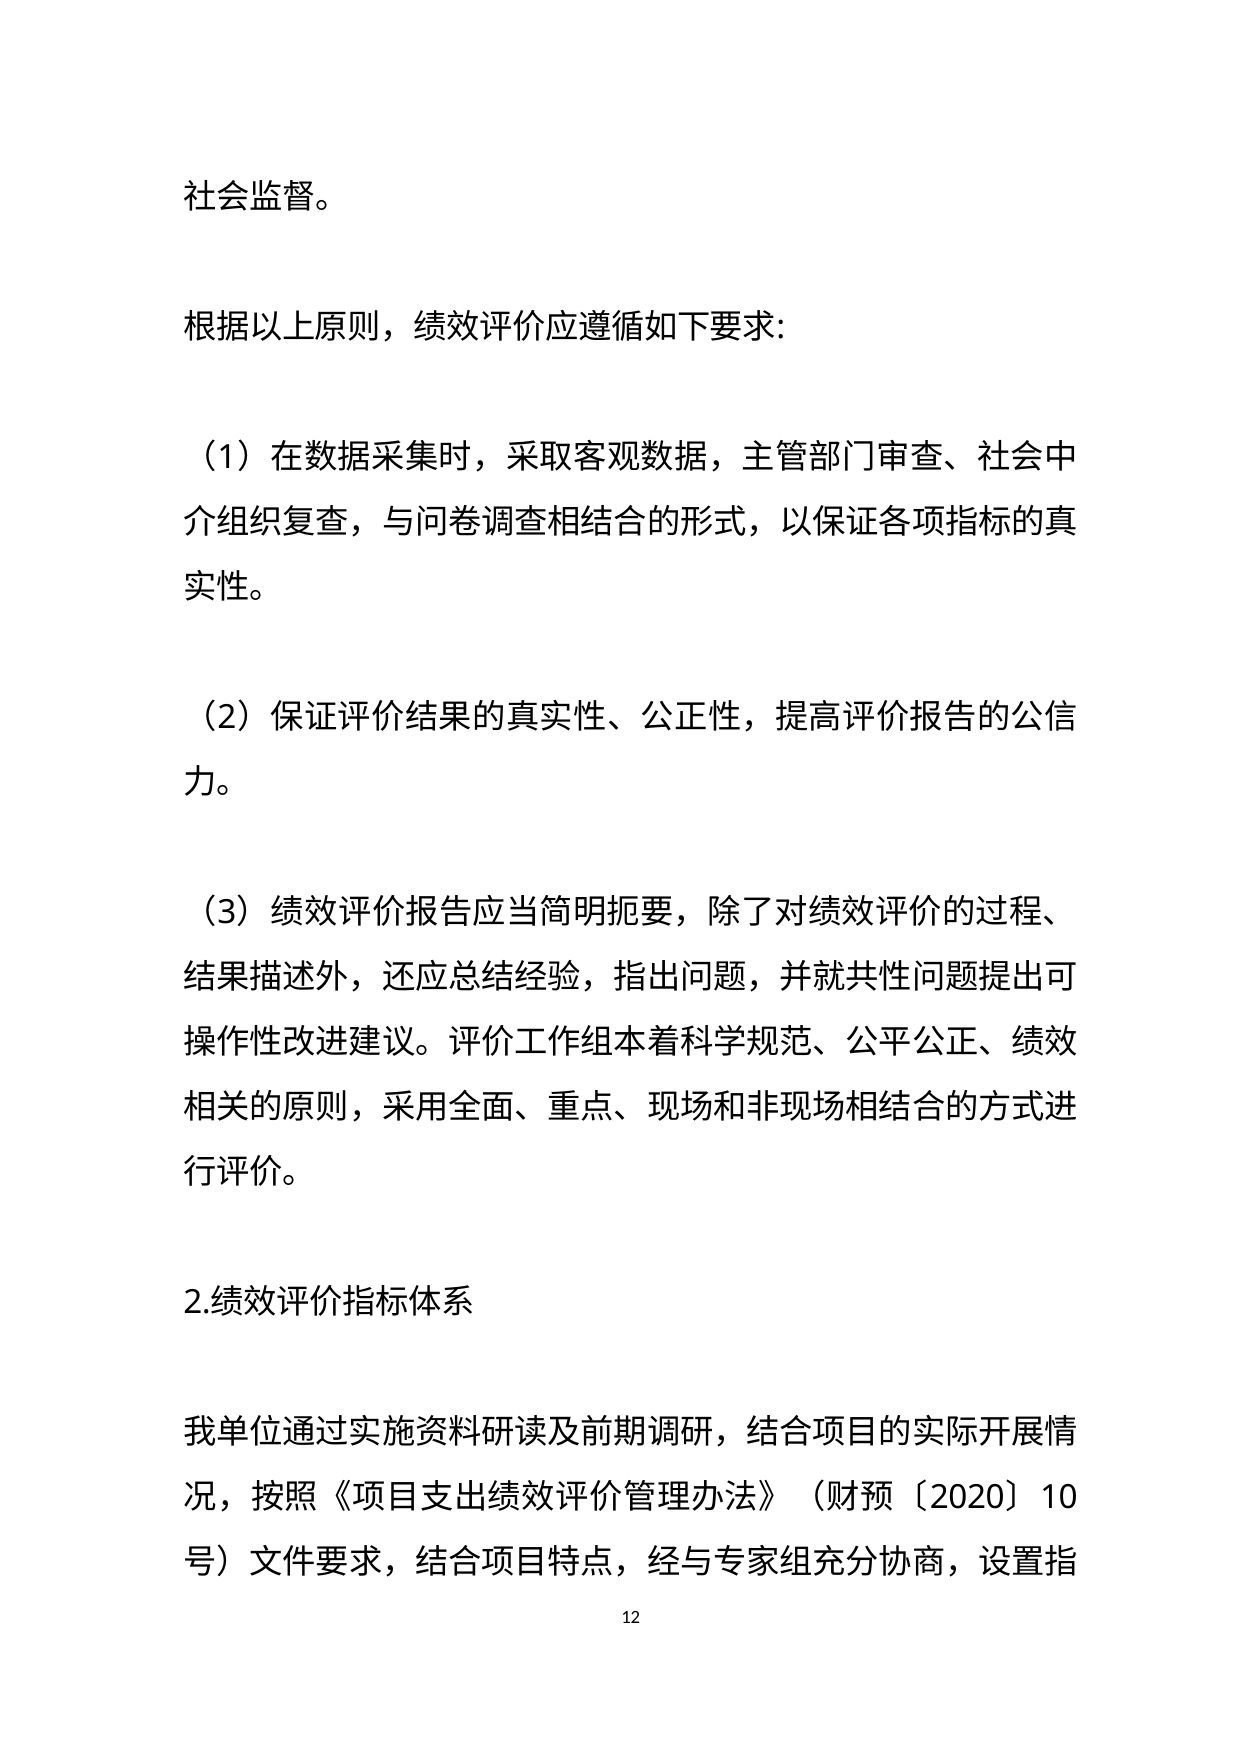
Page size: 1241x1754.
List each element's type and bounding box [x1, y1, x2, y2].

text [183, 162, 1078, 1592]
